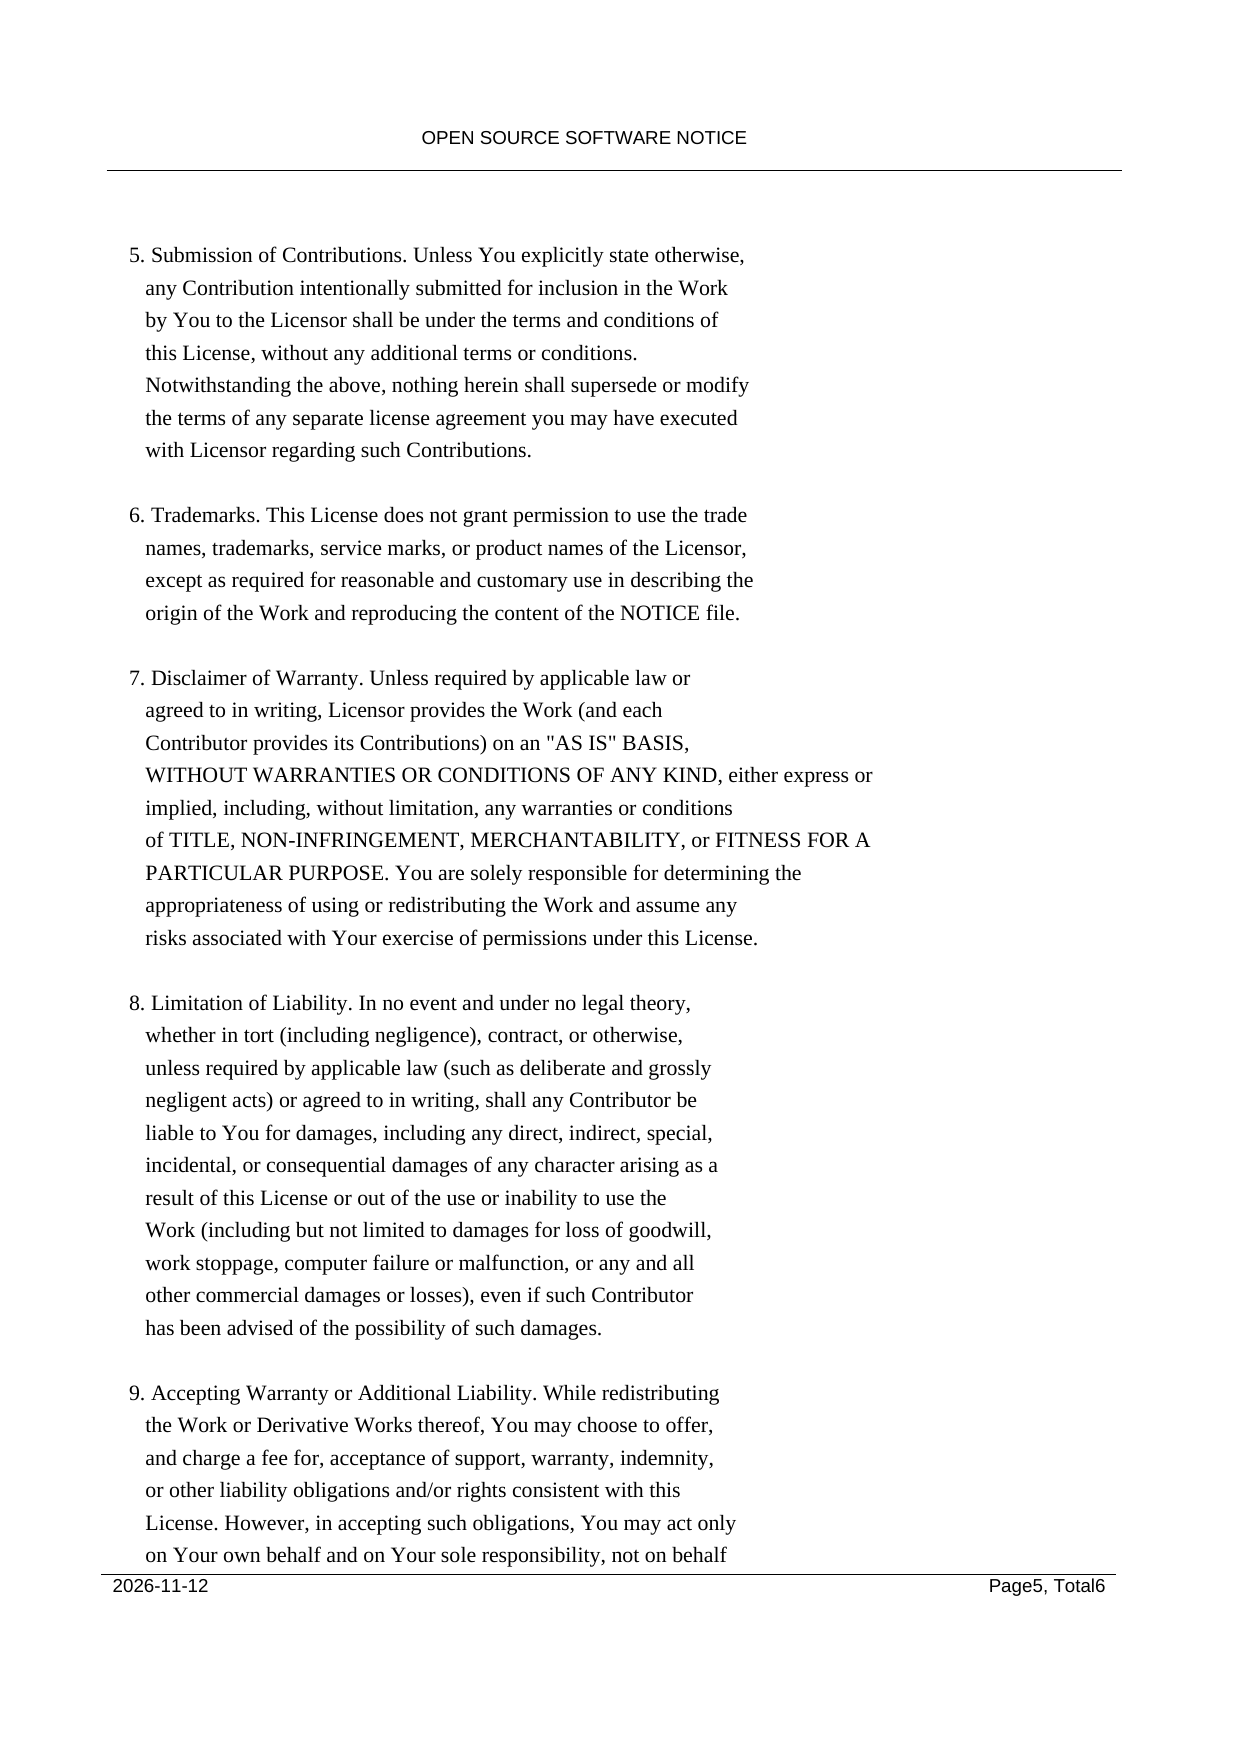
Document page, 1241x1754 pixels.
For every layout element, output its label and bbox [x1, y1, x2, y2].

text [112, 206, 1128, 1571]
